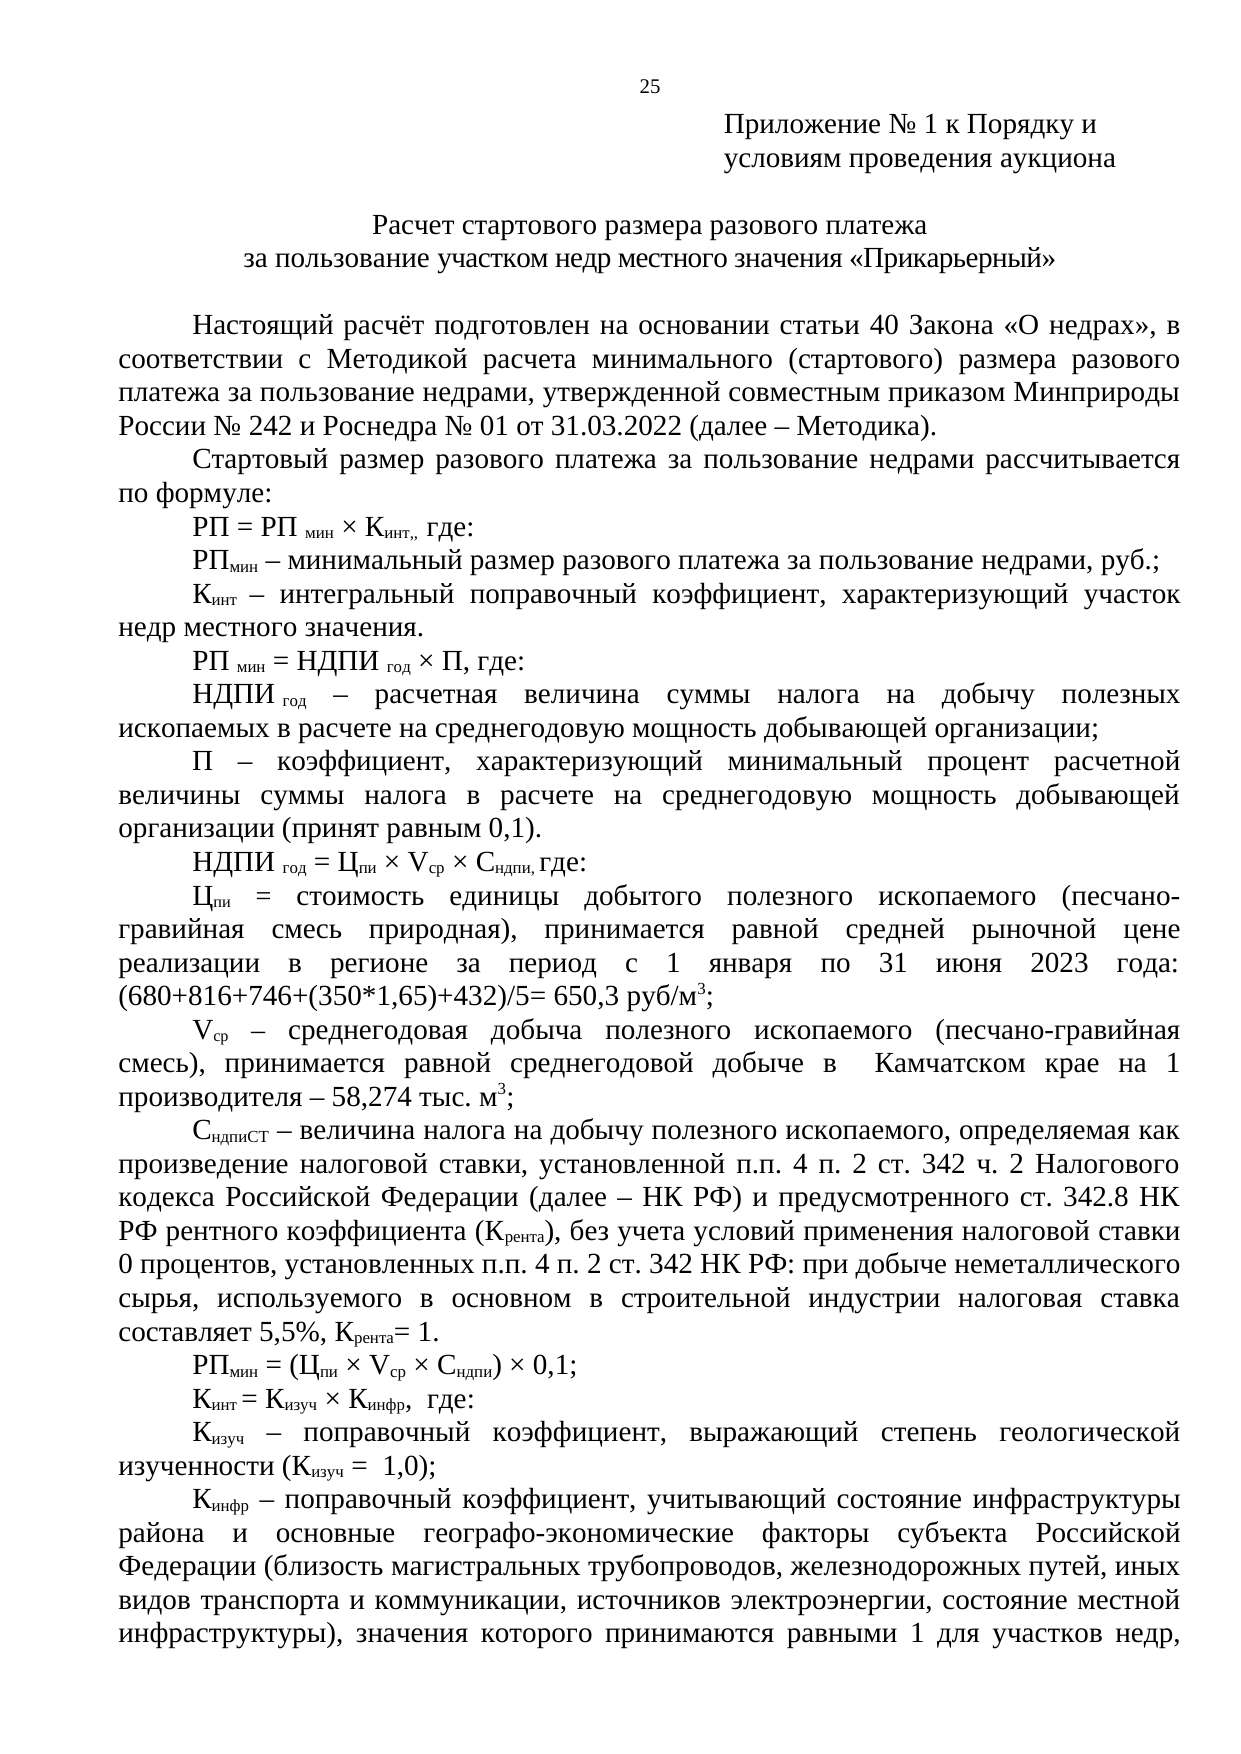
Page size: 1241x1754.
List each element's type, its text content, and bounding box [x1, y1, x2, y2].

text Кизуч – поправочный коэффициент, выражающий степень геологической изученности (Кизуч = 1,0); [118, 1414, 1181, 1481]
text РП = РП мин × Кинт,, где: [118, 509, 1181, 542]
text Vср – среднегодовая добыча полезного ископаемого (песчано-гравийная смесь), принимается равной среднегодовой добыче в Камчатском крае на 1 производителя – 58,274 тыс. м3; [118, 1012, 1181, 1112]
text Приложение № 1 к Порядку и [634, 106, 1181, 140]
text условиям проведения аукциона [634, 140, 1181, 173]
text РП мин = НДПИ год × П, где: [118, 643, 1181, 676]
text Кинт – интегральный поправочный коэффициент, характеризующий участок недр местного значения. [118, 576, 1181, 643]
text РПмин – минимальный размер разового платежа за пользование недрами, руб.; [118, 542, 1181, 576]
text Настоящий расчёт подготовлен на основании статьи 40 Закона «О недрах», в соответствии с Методикой расчета минимального (стартового) размера разового платежа за пользование недрами, утвержденной совместным приказом Минприроды России № 242 и Роснедра № 01 от 31.03.2022 (далее – Методика). [118, 307, 1181, 442]
text НДПИ год = Цпи × Vср × Сндпи, где: [118, 844, 1181, 878]
text НДПИ год – расчетная величина суммы налога на добычу полезных ископаемых в расчете на среднегодовую мощность добывающей организации; [118, 676, 1181, 743]
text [118, 1481, 1181, 1649]
text Цпи = стоимость единицы добытого полезного ископаемого (песчано-гравийная смесь природная), принимается равной средней рыночной цене реализации в регионе за период с 1 января по 31 июня 2023 года: (680+816+746+(350*1,65)+432)/5= 650,3 руб/м3; [118, 878, 1181, 1012]
text Кинт = Кизуч × Кинфр, где: [118, 1381, 1181, 1414]
list за пользование участком недр местного значения «Прикарьерный» [119, 240, 1180, 274]
list Расчет стартового размера разового платежа [119, 207, 1180, 240]
text П – коэффициент, характеризующий минимальный процент расчетной величины суммы налога в расчете на среднегодовую мощность добывающей организации (принят равным 0,1). [118, 743, 1181, 844]
text Стартовый размер разового платежа за пользование недрами рассчитывается по формуле: [118, 442, 1181, 509]
text СндпиСТ – величина налога на добычу полезного ископаемого, определяемая как произведение налоговой ставки, установленной п.п. 4 п. 2 ст. 342 ч. 2 Налогового кодекса Российской Федерации (далее – НК РФ) и предусмотренного ст. 342.8 НК РФ рентного коэффициента (Крента), без учета условий применения налоговой ставки 0 процентов, установленных п.п. 4 п. 2 ст. 342 НК РФ: при добыче неметаллического сырья, используемого в основном в строительной индустрии налоговая ставка составляет 5,5%, Крента= 1. [118, 1112, 1181, 1347]
text РПмин = (Цпи × Vср × Сндпи) × 0,1; [118, 1347, 1181, 1381]
